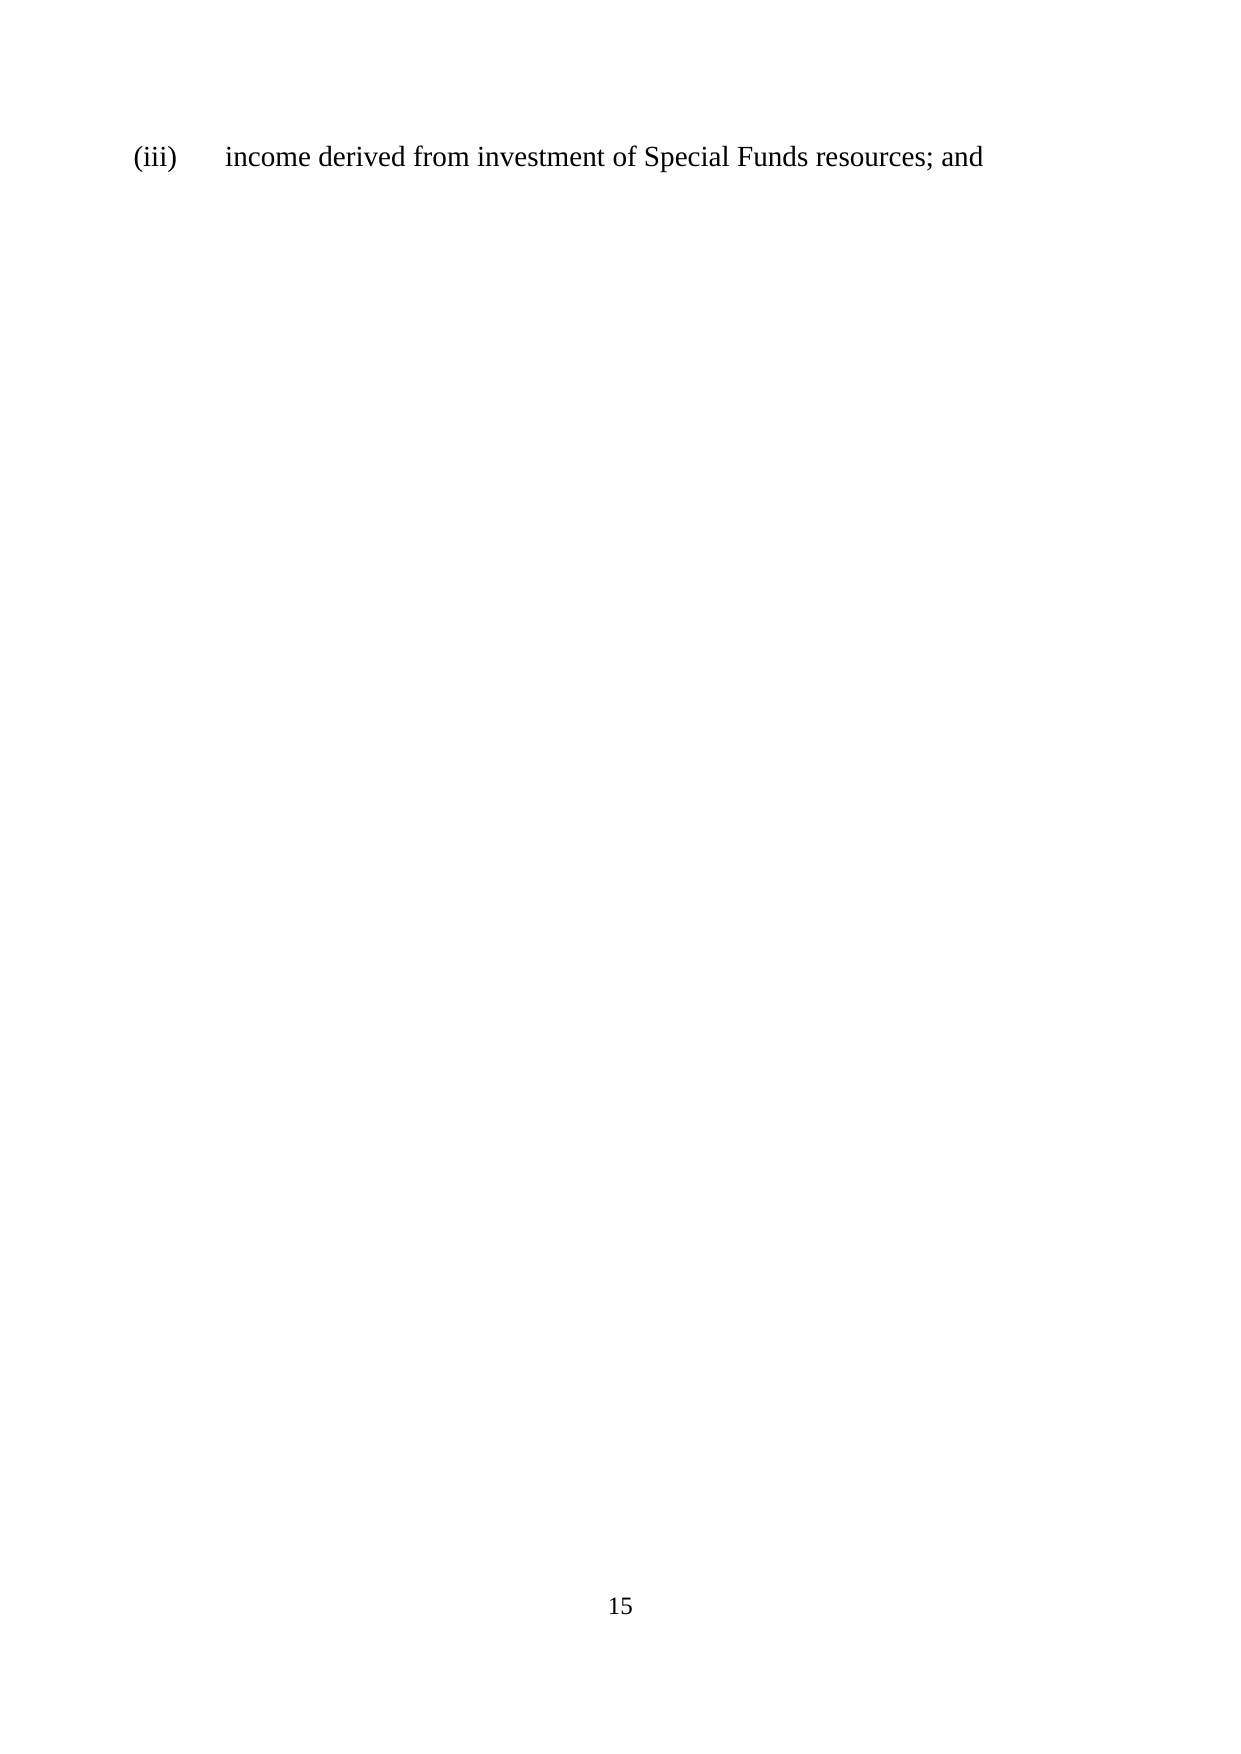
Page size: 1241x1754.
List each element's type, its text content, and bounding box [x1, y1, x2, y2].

list income derived from investment of Special Funds resources; and [133, 139, 1107, 173]
